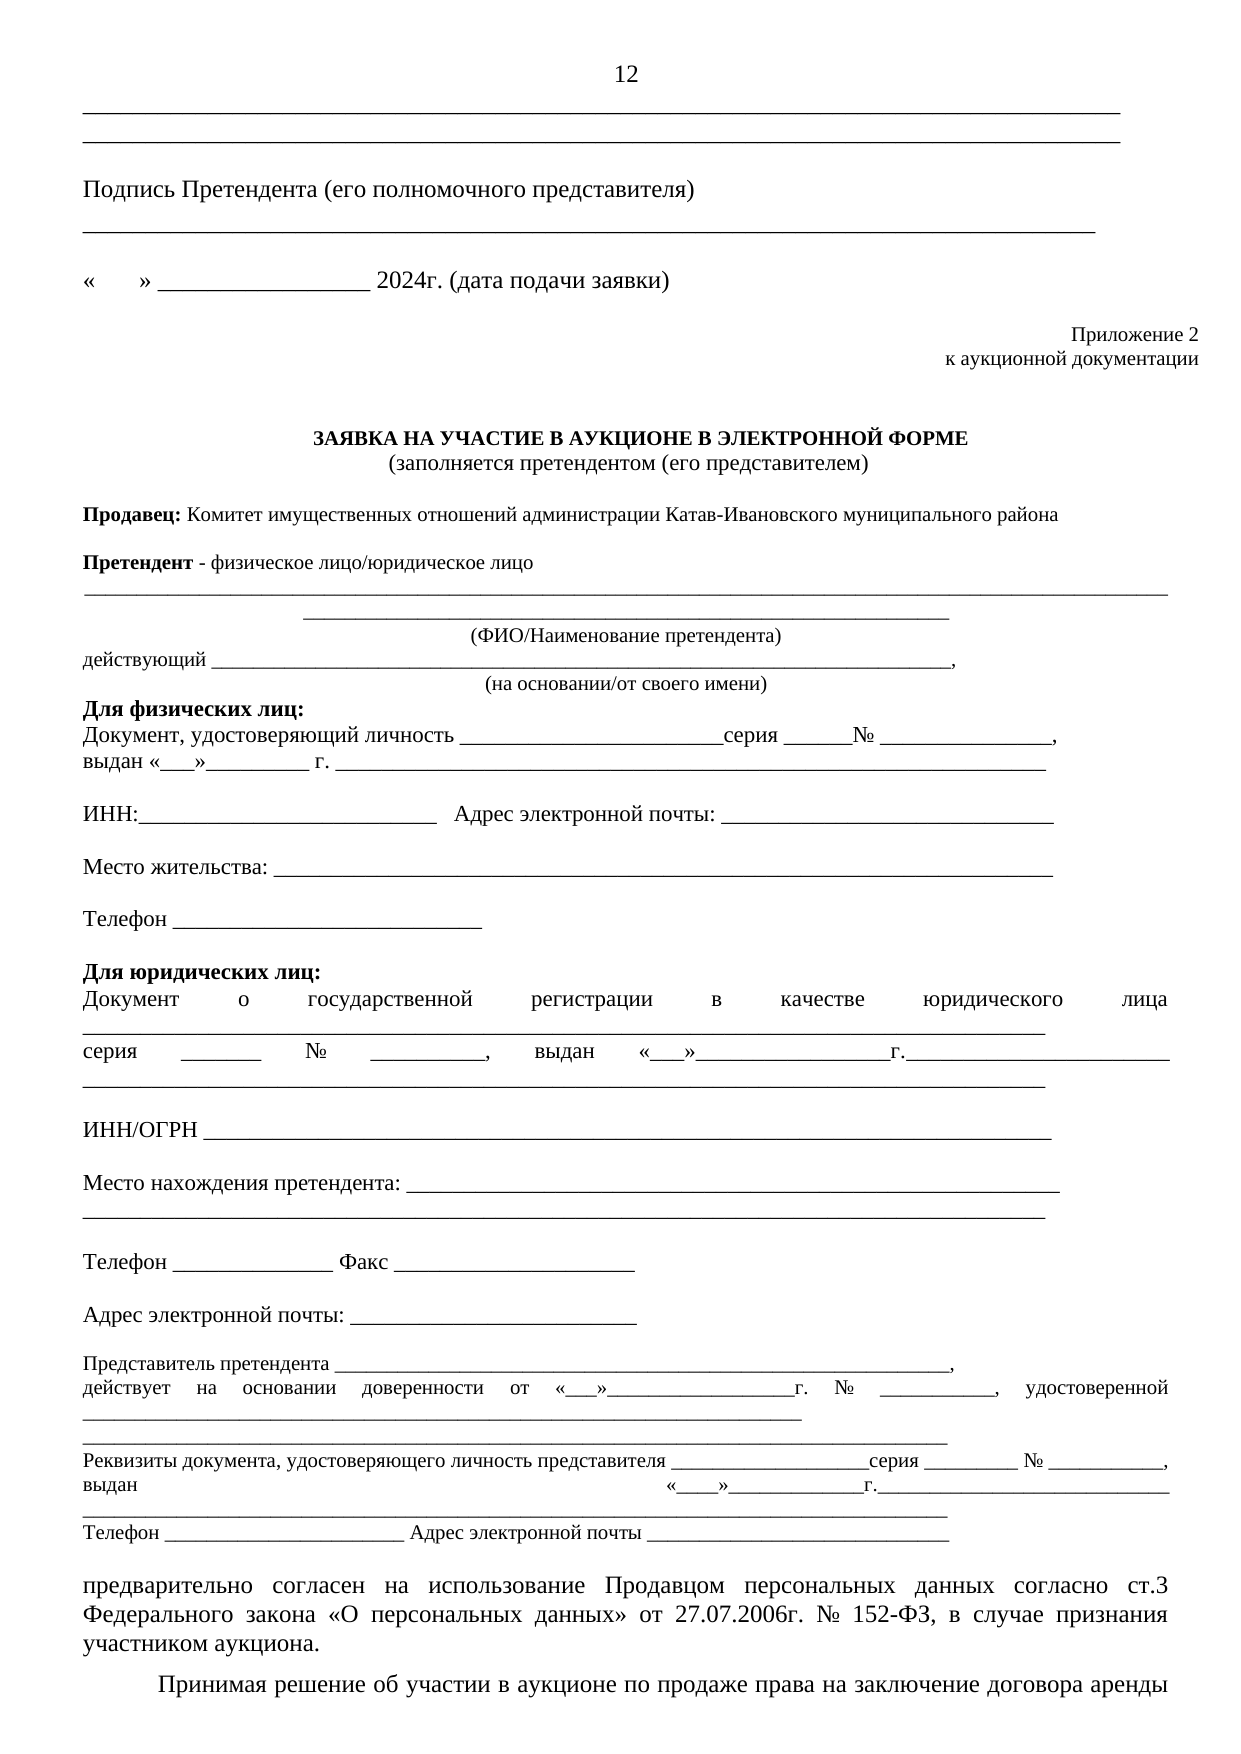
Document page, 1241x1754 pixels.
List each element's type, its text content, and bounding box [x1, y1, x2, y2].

text (заполняется претендентом (его представителем) [83, 449, 1169, 476]
text выдан «___»_________ г. ______________________________________________________________ [83, 747, 1169, 774]
text (на основании/от своего имени) [83, 671, 1169, 695]
text к аукционной документации [24, 346, 1199, 370]
text Приложение 2 [24, 322, 1199, 346]
text Реквизиты документа, удостоверяющего личность представителя ___________________серия _________ № ___________, выдан «____»_____________г.____________________________ ___________________________________________________________________________________ [83, 1447, 1169, 1520]
text действующий _______________________________________________________________________, [83, 647, 1169, 671]
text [83, 1669, 1169, 1698]
text Адрес электронной почты: _________________________ [83, 1301, 1169, 1327]
text ____________________________________________________________________________________ [83, 1195, 1169, 1222]
text (ФИО/Наименование претендента) [83, 622, 1169, 647]
text ___________________________________________________________________________________ [83, 117, 1175, 145]
text ___________________________________________________________________________________ [83, 1423, 1169, 1447]
text Место жительства: ____________________________________________________________________ [83, 853, 1169, 879]
text _________________________________________________________________________________ [83, 207, 1169, 236]
text серия _______ № __________, выдан «___»_________________г._______________________ ____________________________________________________________________________________ [83, 1037, 1169, 1090]
text Документ о государственной регистрации в качестве юридического лица ____________________________________________________________________________________ [83, 984, 1169, 1037]
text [83, 83, 1169, 117]
text Претендент - физическое лицо/юридическое лицо [83, 550, 1169, 574]
text Телефон _______________________ Адрес электронной почты _____________________________ [83, 1520, 1169, 1544]
text Место нахождения претендента: _________________________________________________________ [83, 1169, 1169, 1195]
list Подпись Претендента (его полномочного представителя) [83, 174, 1169, 203]
text Телефон ______________ Факс _____________________ [83, 1248, 1169, 1274]
text « » _________________ 2024г. (дата подачи заявки) [83, 265, 1169, 293]
text Телефон ___________________________ [83, 906, 1169, 932]
text Документ, удостоверяющий личность _______________________серия ______№ _______________, [83, 721, 1169, 747]
text Для физических лиц: [83, 695, 1169, 721]
text ИНН/ОГРН __________________________________________________________________________ [83, 1116, 1169, 1143]
text ЗАЯВКА НА УЧАСТИЕ В АУКЦИОНЕ В ЭЛЕКТРОННОЙ ФОРМЕ [53, 425, 1199, 449]
text Для юридических лиц: [83, 958, 1169, 984]
text Представитель претендента ___________________________________________________________, [83, 1351, 1169, 1375]
text ______________________________________________________________________________________________________________________________________________________________________ [83, 574, 1169, 622]
text предварительно согласен на использование Продавцом персональных данных согласно ст.3 Федерального закона «О персональных данных» от 27.07.2006г. № 152-ФЗ, в случае признания участником аукциона. [83, 1570, 1169, 1656]
text ИНН:__________________________ Адрес электронной почты: _____________________________ [83, 800, 1169, 826]
text действует на основании доверенности от «___»__________________г. № ___________, удостоверенной _____________________________________________________________________ [83, 1375, 1169, 1423]
text Продавец: Комитет имущественных отношений администрации Катав-Ивановского муниципального района [83, 502, 1169, 526]
